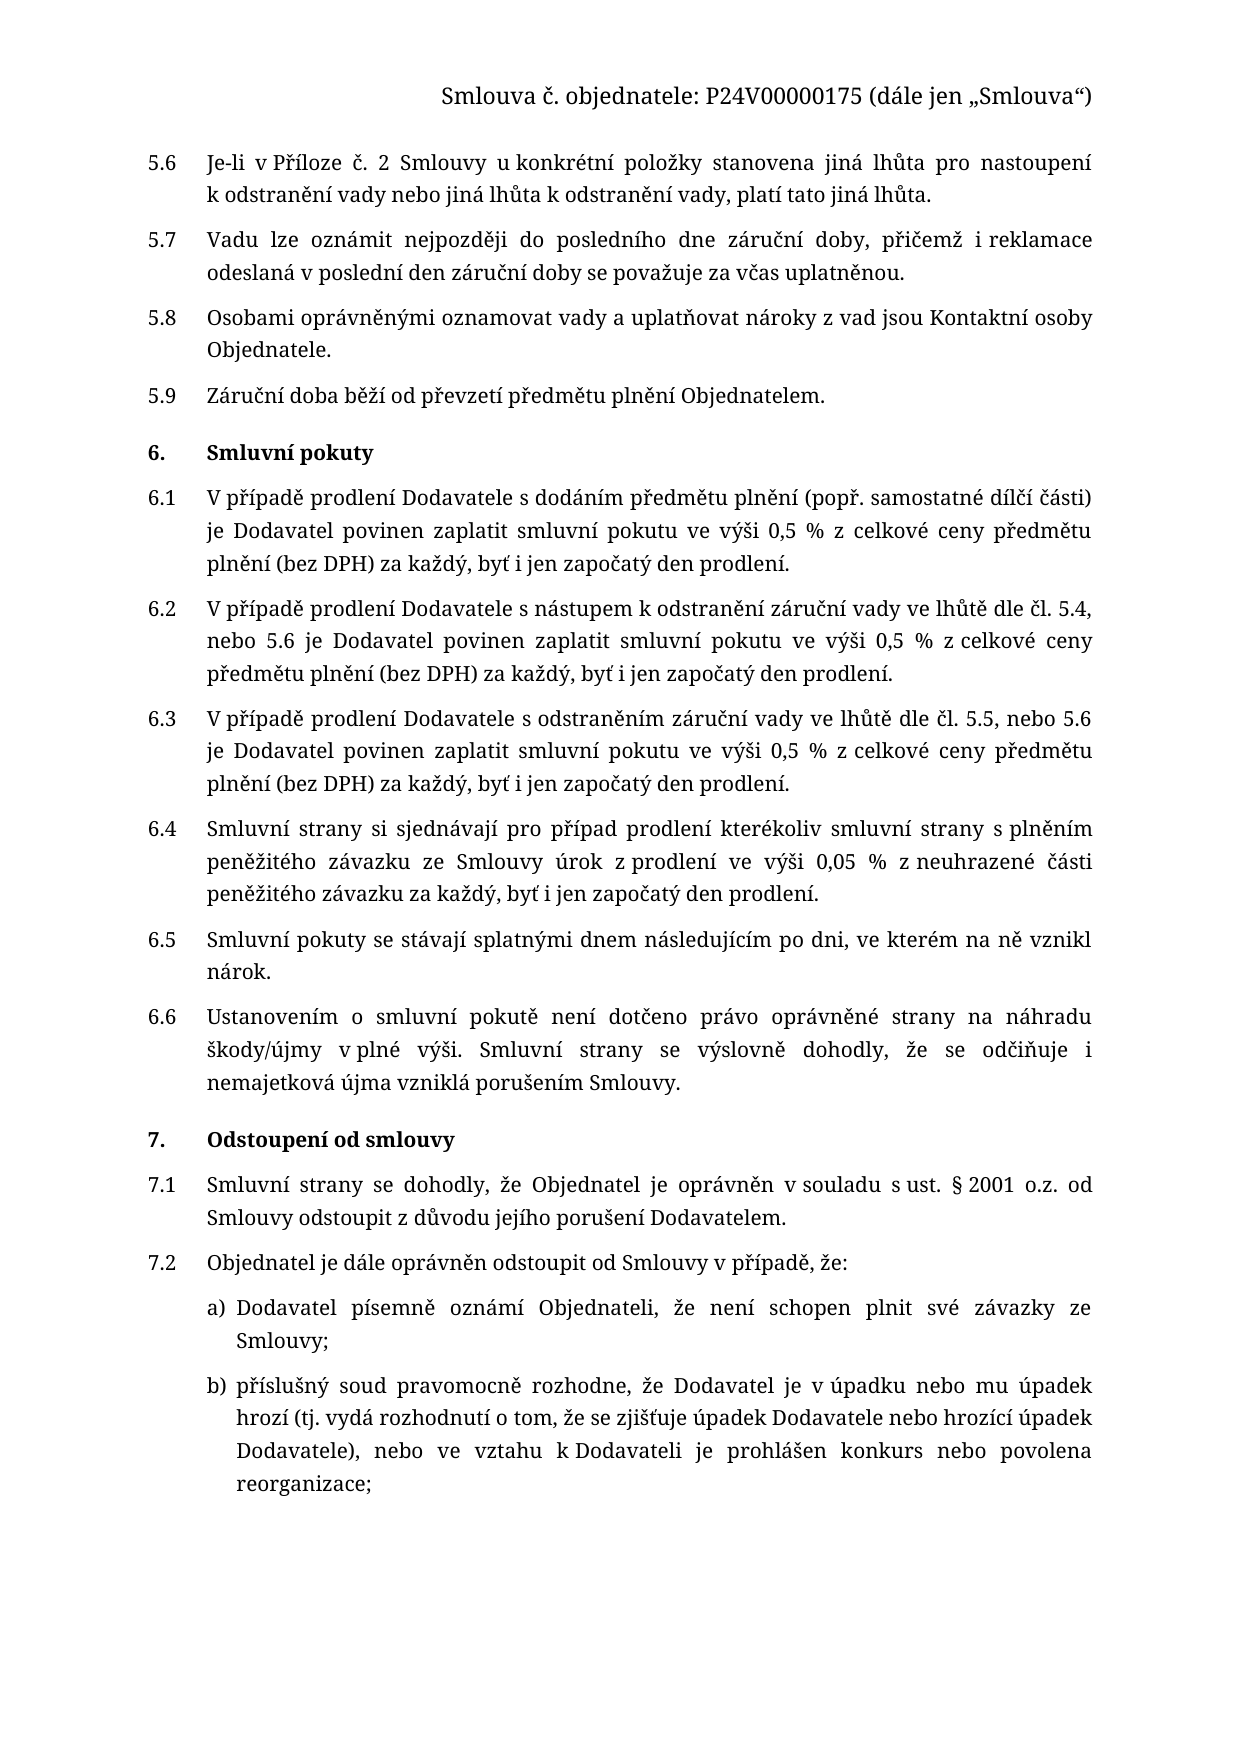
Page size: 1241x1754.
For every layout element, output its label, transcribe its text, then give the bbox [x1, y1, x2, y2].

list Ustanovením o smluvní pokutě není dotčeno právo oprávněné strany na náhradu škody/újmy v plné výši. Smluvní strany se výslovně dohodly, že se odčiňuje i nemajetková újma vzniklá porušením Smlouvy. [148, 1002, 1093, 1096]
list příslušný soud pravomocně rozhodne, že Dodavatel je v úpadku nebo mu úpadek hrozí (tj. vydá rozhodnutí o tom, že se zjišťuje úpadek Dodavatele nebo hrozící úpadek Dodavatele), nebo ve vztahu k Dodavateli je prohlášen konkurs nebo povolena reorganizace; [207, 1371, 1093, 1497]
list Odstoupení od smlouvy [148, 1125, 1093, 1154]
list Záruční doba běží od převzetí předmětu plnění Objednatelem. [148, 381, 1093, 409]
list Smluvní strany se dohodly, že Objednatel je oprávněn v souladu s ust. § 2001 o.z. od Smlouvy odstoupit z důvodu jejího porušení Dodavatelem. [148, 1170, 1093, 1231]
list Dodavatel písemně oznámí Objednateli, že není schopen plnit své závazky ze Smlouvy; [207, 1293, 1093, 1354]
list Vadu lze oznámit nejpozději do posledního dne záruční doby, přičemž i reklamace odeslaná v poslední den záruční doby se považuje za včas uplatněnou. [148, 225, 1093, 286]
list Smluvní pokuty [148, 438, 1093, 467]
list Smluvní strany si sjednávají pro případ prodlení kterékoliv smluvní strany s plněním peněžitého závazku ze Smlouvy úrok z prodlení ve výši 0,05 % z neuhrazené části peněžitého závazku za každý, byť i jen započatý den prodlení. [148, 814, 1093, 908]
list Objednatel je dále oprávněn odstoupit od Smlouvy v případě, že: [148, 1248, 1093, 1276]
list Smluvní pokuty se stávají splatnými dnem následujícím po dni, ve kterém na ně vznikl nárok. [148, 925, 1093, 986]
list Je-li v Příloze č. 2 Smlouvy u konkrétní položky stanovena jiná lhůta pro nastoupení k odstranění vady nebo jiná lhůta k odstranění vady, platí tato jiná lhůta. [148, 148, 1093, 209]
list V případě prodlení Dodavatele s odstraněním záruční vady ve lhůtě dle čl. 5.5, nebo 5.6 je Dodavatel povinen zaplatit smluvní pokutu ve výši 0,5 % z celkové ceny předmětu plnění (bez DPH) za každý, byť i jen započatý den prodlení. [148, 704, 1093, 798]
list Osobami oprávněnými oznamovat vady a uplatňovat nároky z vad jsou Kontaktní osoby Objednatele. [148, 303, 1093, 364]
list V případě prodlení Dodavatele s nástupem k odstranění záruční vady ve lhůtě dle čl. 5.4, nebo 5.6 je Dodavatel povinen zaplatit smluvní pokutu ve výši 0,5 % z celkové ceny předmětu plnění (bez DPH) za každý, byť i jen započatý den prodlení. [148, 594, 1093, 687]
list V případě prodlení Dodavatele s dodáním předmětu plnění (popř. samostatné dílčí části) je Dodavatel povinen zaplatit smluvní pokutu ve výši 0,5 % z celkové ceny předmětu plnění (bez DPH) za každý, byť i jen započatý den prodlení. [148, 483, 1093, 577]
